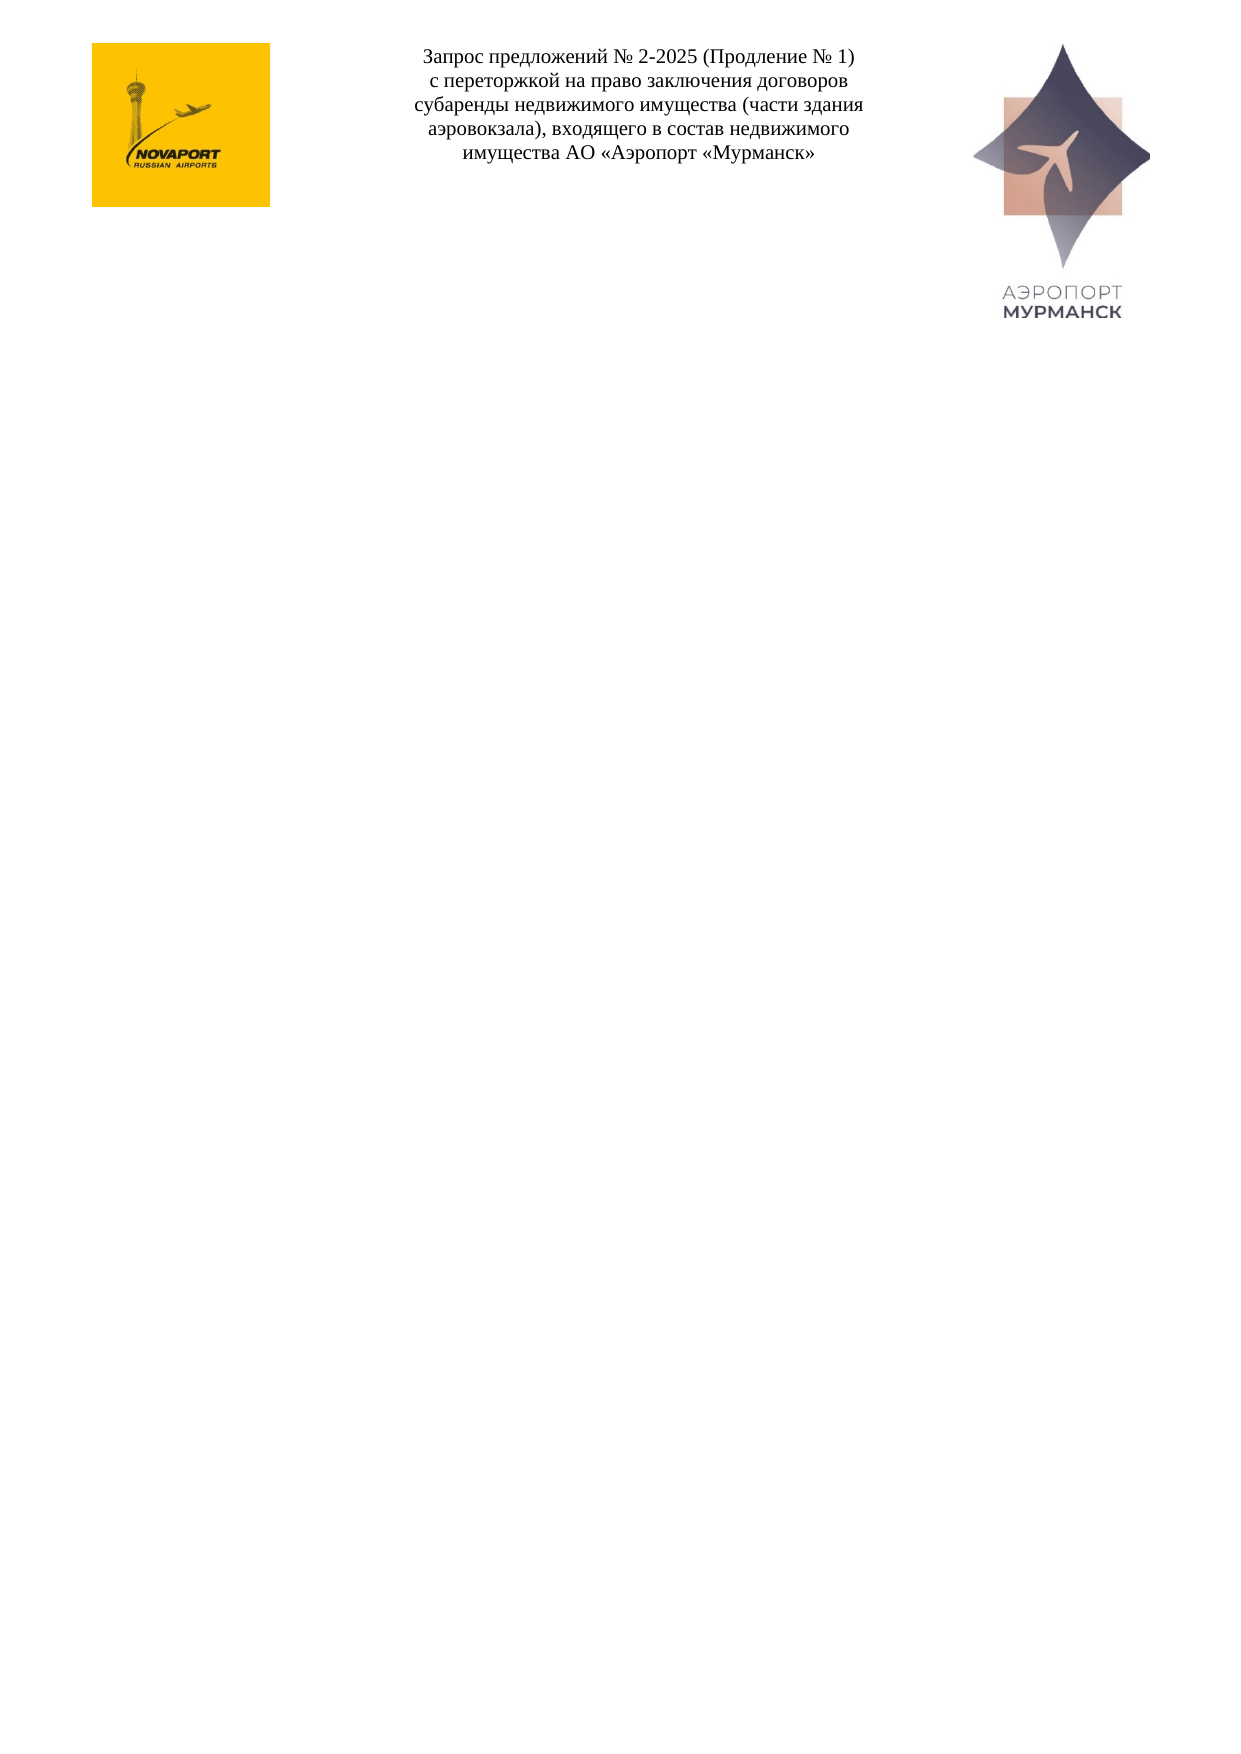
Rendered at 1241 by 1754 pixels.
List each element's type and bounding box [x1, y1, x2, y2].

picture [971, 43, 1150, 316]
picture [91, 43, 270, 207]
